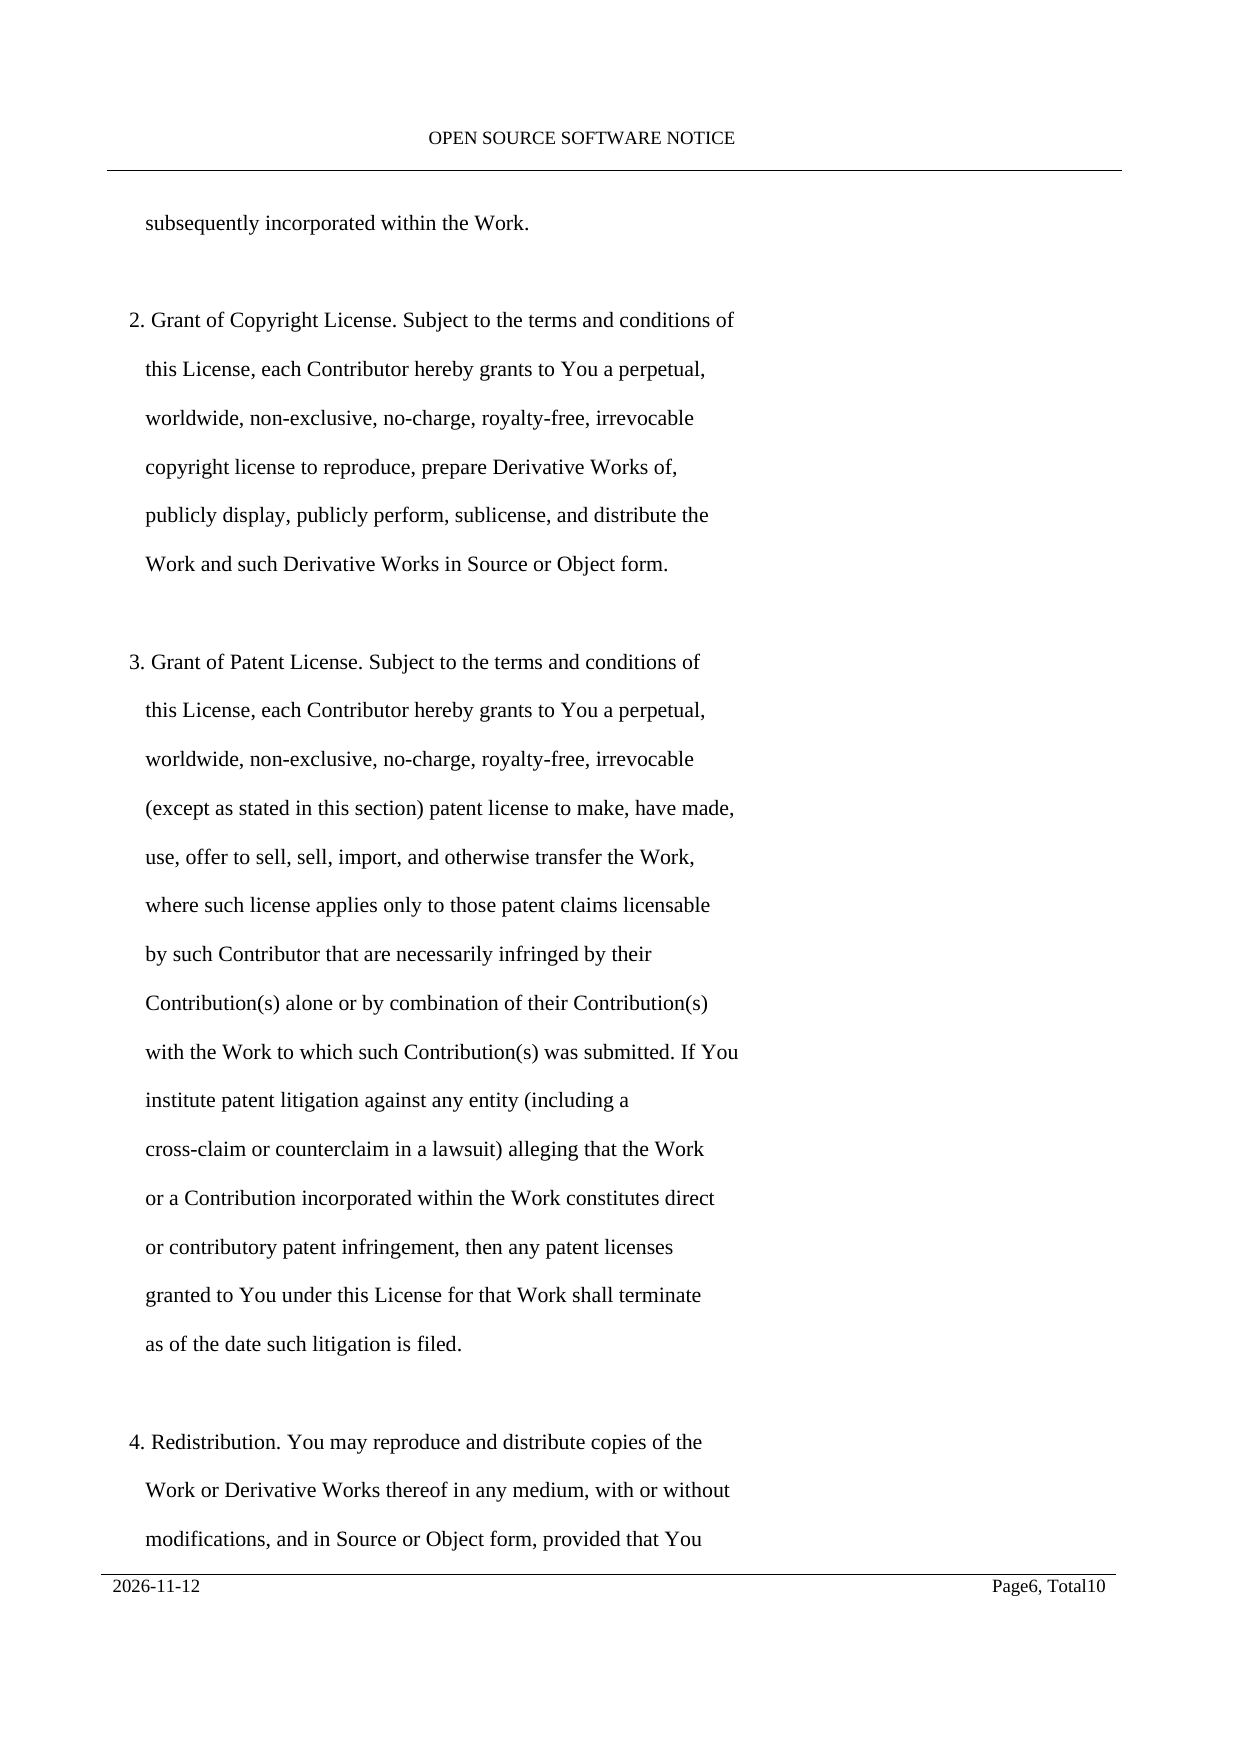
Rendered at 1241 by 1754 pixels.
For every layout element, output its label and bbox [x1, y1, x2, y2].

text [112, 206, 1128, 1555]
